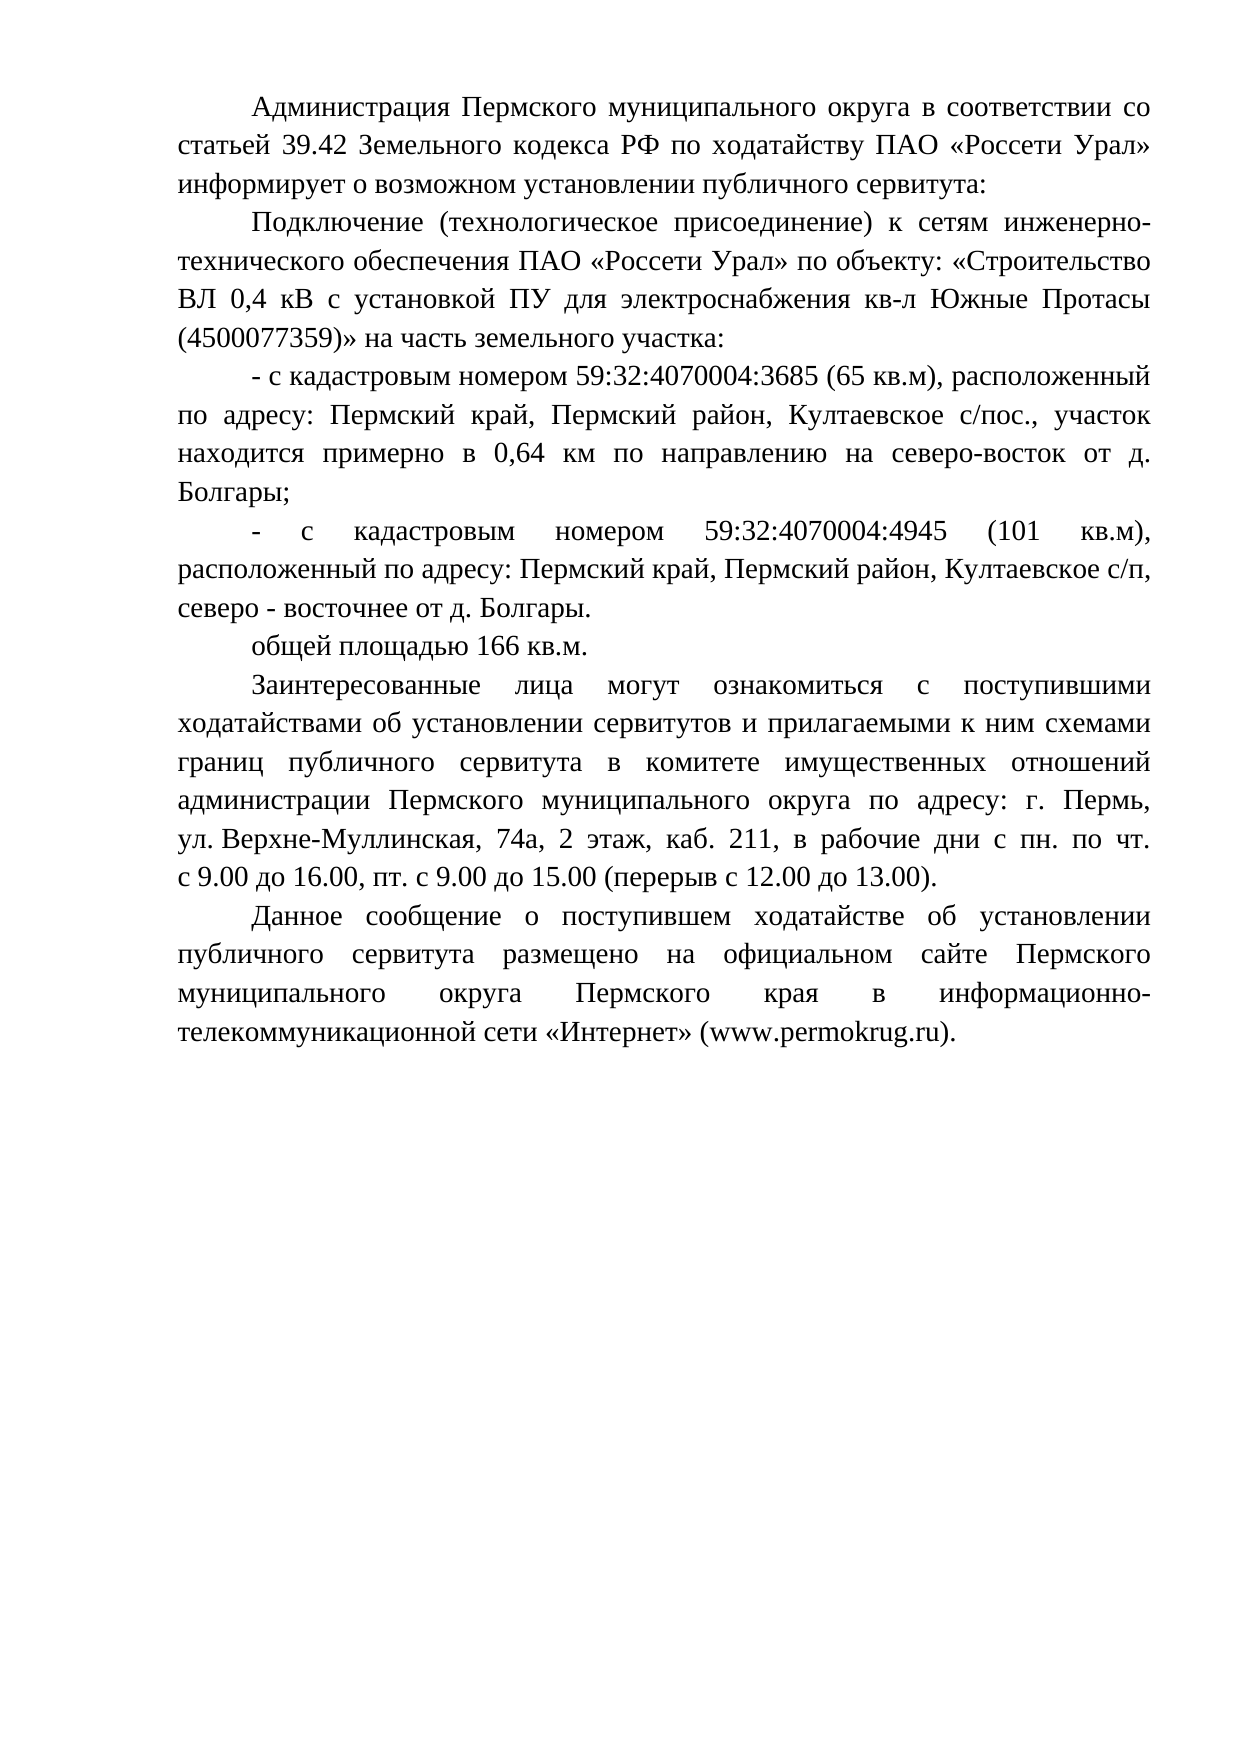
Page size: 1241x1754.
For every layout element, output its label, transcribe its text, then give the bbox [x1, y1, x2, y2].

list общей площадью 166 кв.м. [177, 628, 1152, 662]
list - с кадастровым номером 59:32:4070004:3685 (65 кв.м), расположенный по адресу: Пермский край, Пермский район, Култаевское с/пос., участок находится примерно в 0,64 км по направлению на северо-восток от д. Болгары; [177, 358, 1152, 508]
text Данное сообщение о поступившем ходатайстве об установлении публичного сервитута размещено на официальном сайте Пермского муниципального округа Пермского края в информационно-телекоммуникационной сети «Интернет» (www.permokrug.ru). [177, 898, 1152, 1047]
text Администрация Пермского муниципального округа в соответствии со статьей 39.42 Земельного кодекса РФ по ходатайству ПАО «Россети Урал» информирует о возможном установлении публичного сервитута: [177, 89, 1152, 199]
list Заинтересованные лица могут ознакомиться с поступившими ходатайствами об установлении сервитутов и прилагаемыми к ним схемами границ публичного сервитута в комитете имущественных отношений администрации Пермского муниципального округа по адресу: г. Пермь, ул. Верхне-Муллинская, 74а, 2 этаж, каб. 211, в рабочие дни с пн. по чт. с 9.00 до 16.00, пт. с 9.00 до 15.00 (перерыв с 12.00 до 13.00). [177, 667, 1152, 893]
list Подключение (технологическое присоединение) к сетям инженерно-технического обеспечения ПАО «Россети Урал» по объекту: «Строительство ВЛ 0,4 кВ с установкой ПУ для электроснабжения кв-л Южные Протасы (4500077359)» на часть земельного участка: [177, 204, 1152, 353]
list - с кадастровым номером 59:32:4070004:4945 (101 кв.м), расположенный по адресу: Пермский край, Пермский район, Култаевское с/п, северо - восточнее от д. Болгары. [177, 513, 1152, 623]
